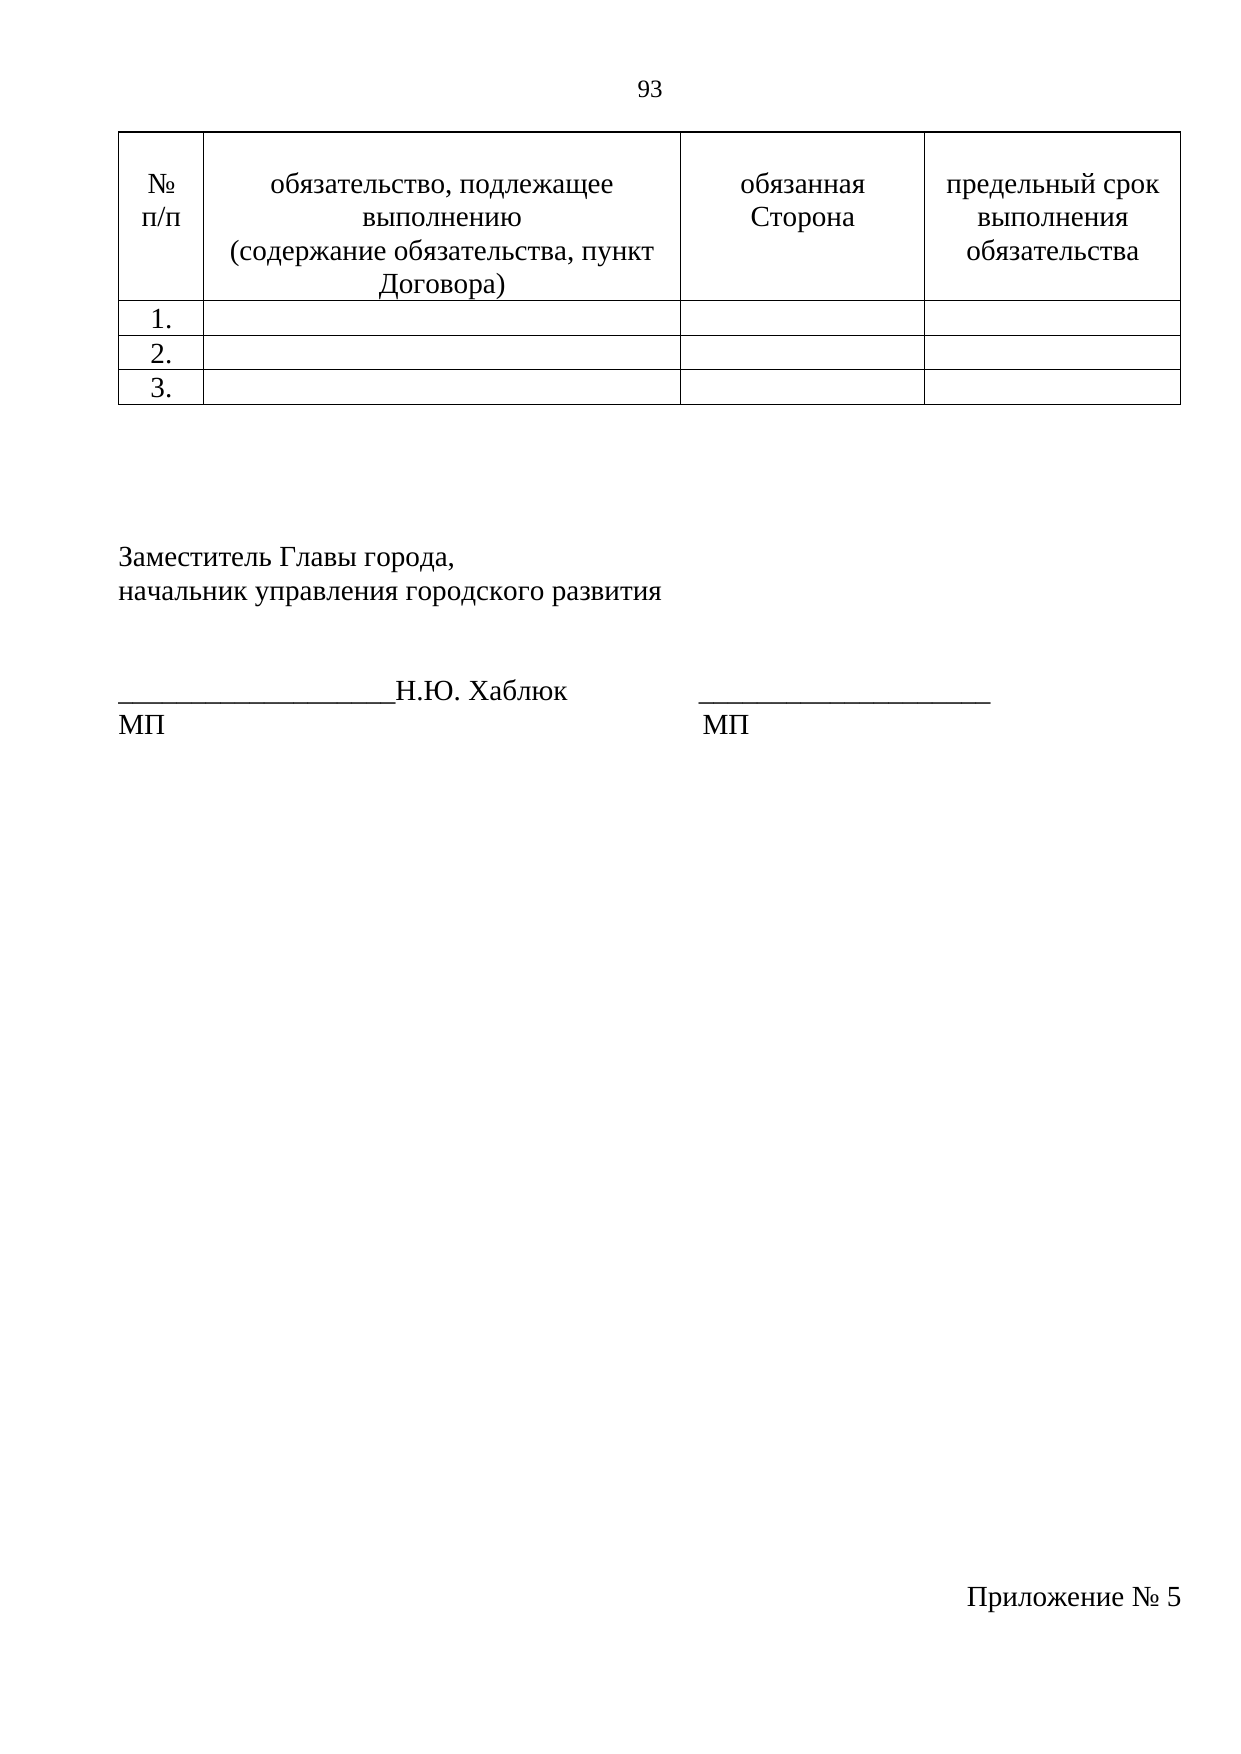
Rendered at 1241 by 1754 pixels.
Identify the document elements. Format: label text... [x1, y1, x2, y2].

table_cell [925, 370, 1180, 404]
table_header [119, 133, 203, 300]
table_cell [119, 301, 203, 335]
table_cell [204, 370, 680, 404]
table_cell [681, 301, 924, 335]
text Приложение № 5 [118, 1579, 1181, 1612]
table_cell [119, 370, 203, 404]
text ___________________Н.Ю. Хаблюк ____________________ [118, 673, 1181, 707]
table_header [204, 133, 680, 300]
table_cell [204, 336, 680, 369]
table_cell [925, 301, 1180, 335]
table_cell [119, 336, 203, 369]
text Заместитель Главы города, [118, 539, 1181, 573]
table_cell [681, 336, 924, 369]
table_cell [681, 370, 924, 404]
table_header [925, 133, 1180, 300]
text МП МП [118, 707, 1181, 740]
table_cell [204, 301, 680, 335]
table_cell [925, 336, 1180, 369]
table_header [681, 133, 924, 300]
text начальник управления городского развития [118, 573, 1181, 606]
